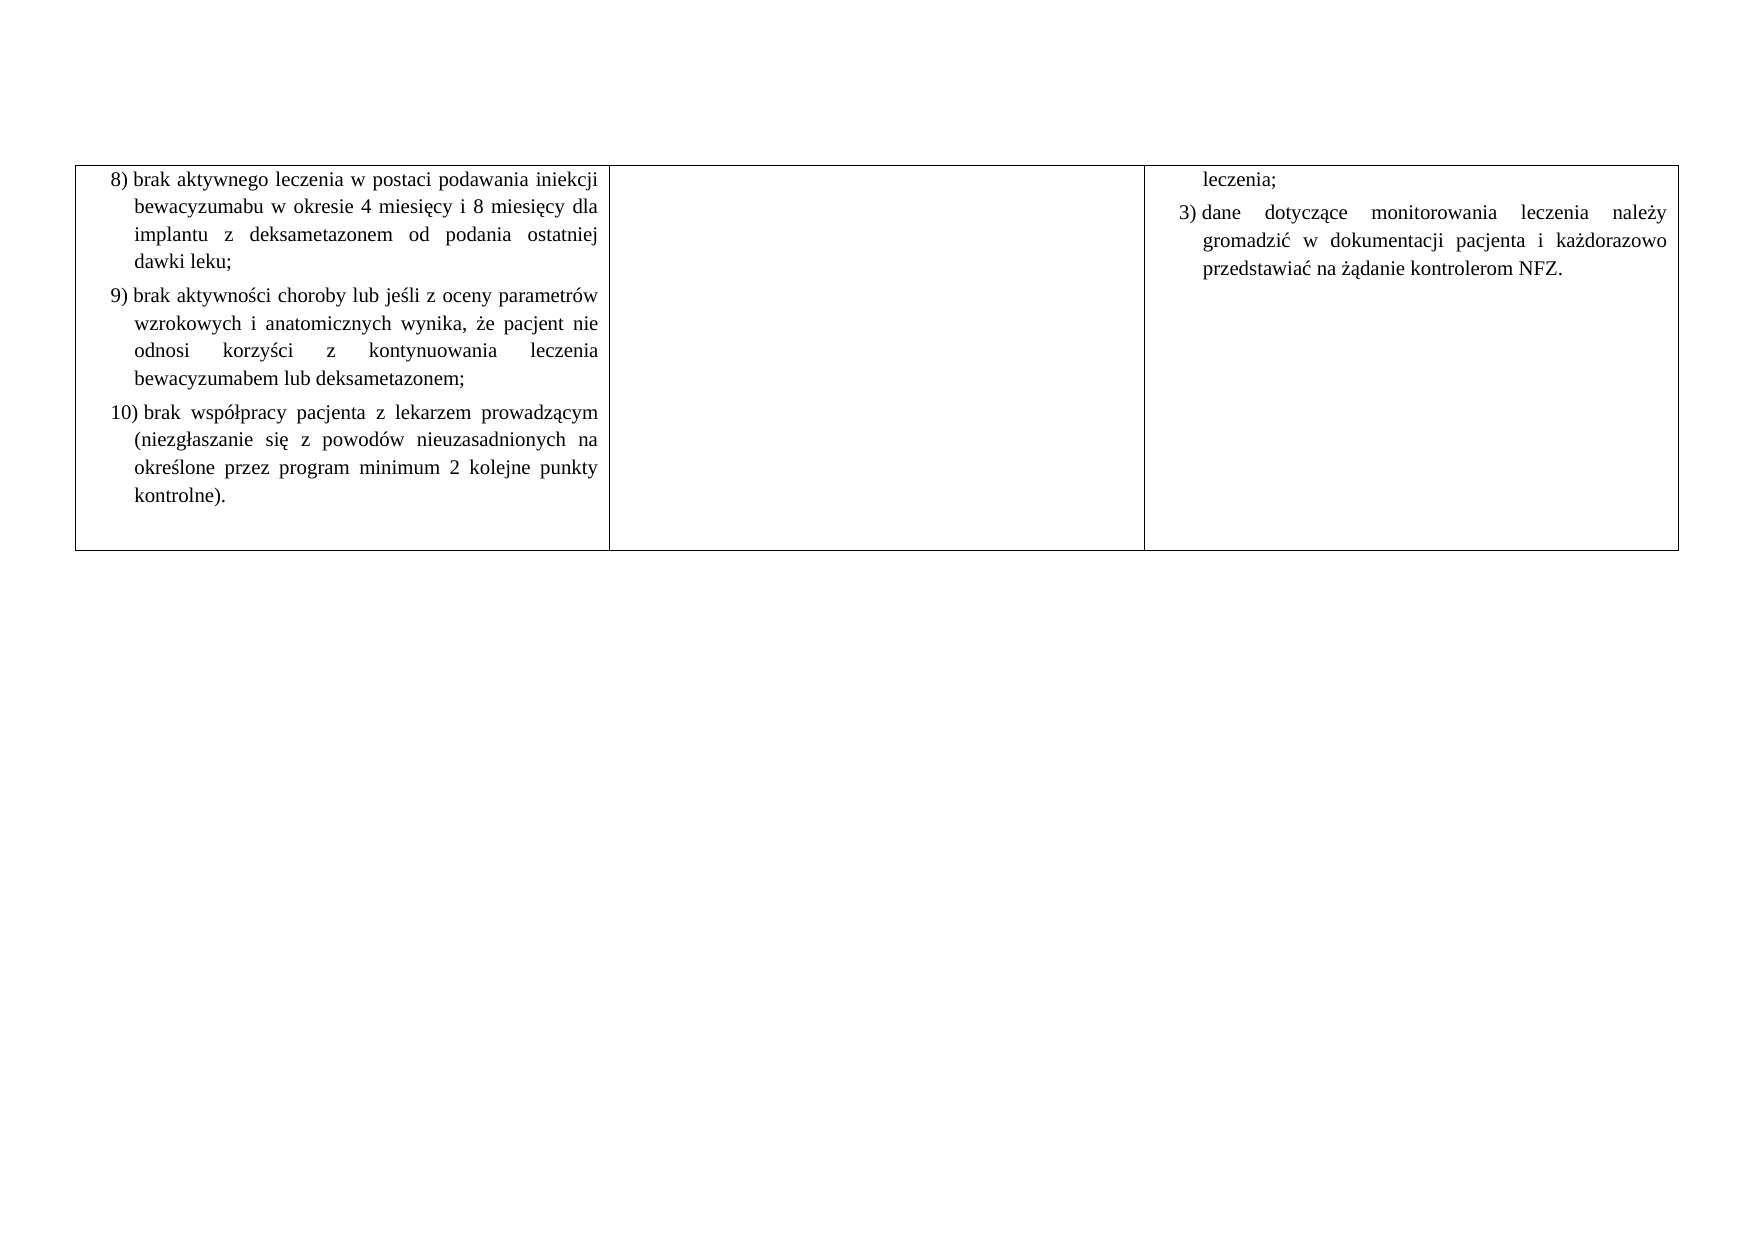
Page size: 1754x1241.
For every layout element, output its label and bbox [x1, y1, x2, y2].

table_cell [610, 166, 1144, 550]
table_cell [1145, 166, 1678, 550]
table_cell [76, 166, 609, 550]
